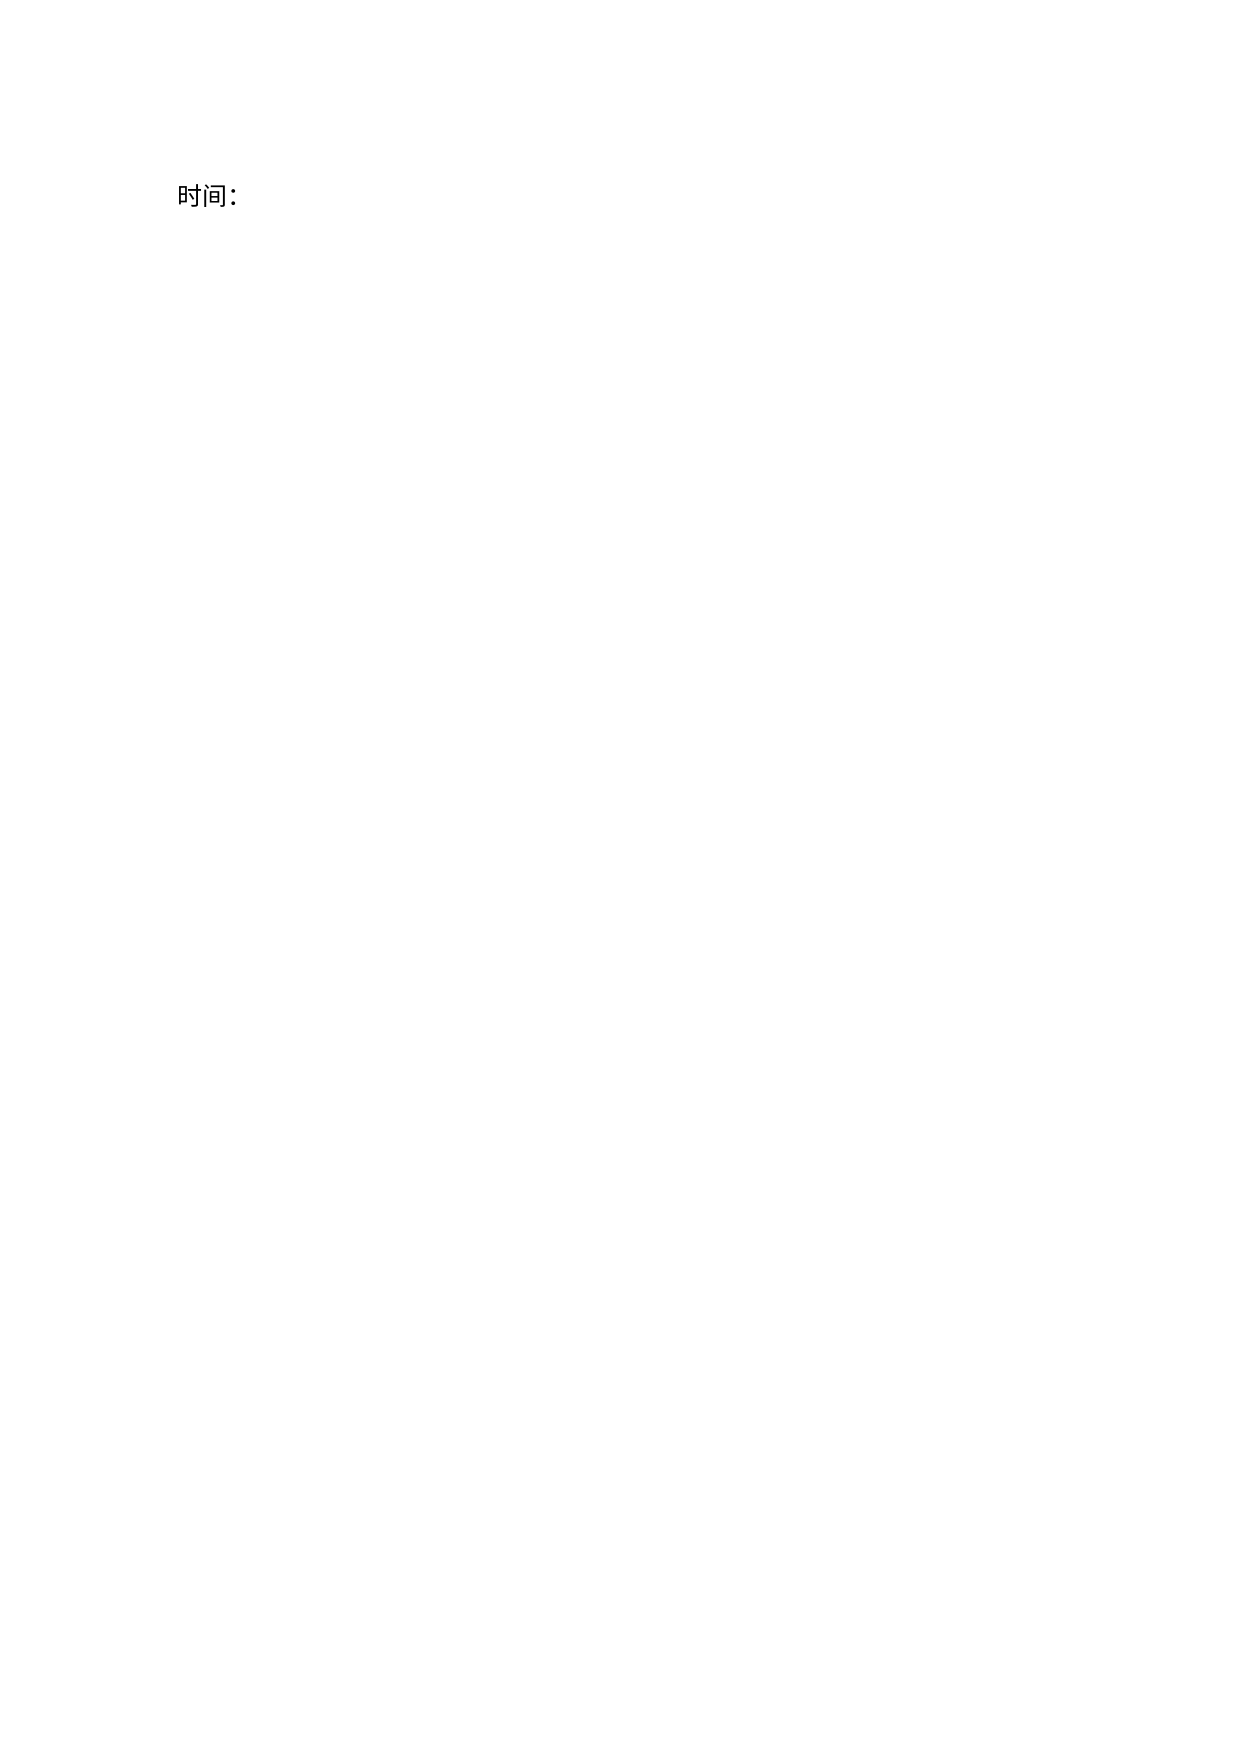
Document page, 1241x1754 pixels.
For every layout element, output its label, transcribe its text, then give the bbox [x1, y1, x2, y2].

text 时间： [177, 162, 1092, 227]
